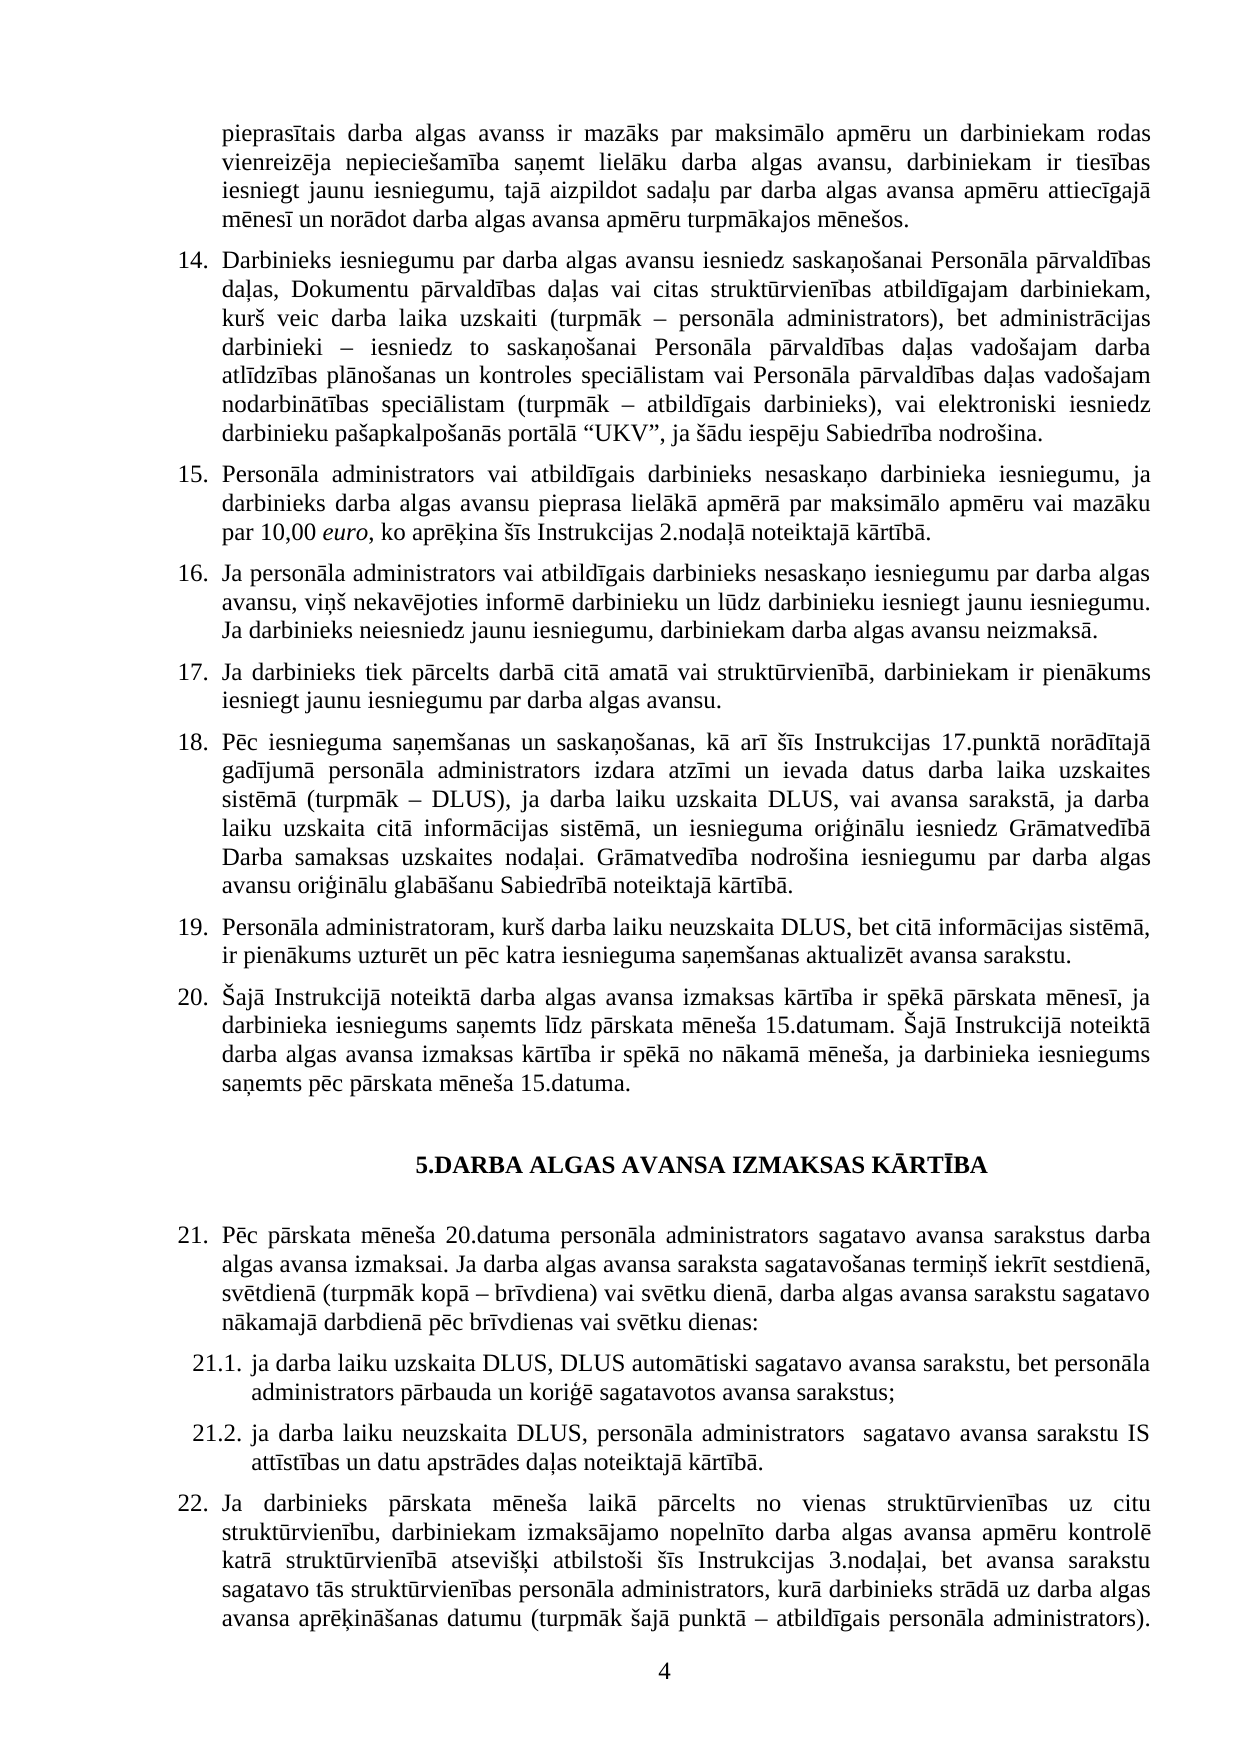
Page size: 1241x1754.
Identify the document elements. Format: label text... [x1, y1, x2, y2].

list Pēc pārskata mēneša 20.datuma personāla administrators sagatavo avansa sarakstus darba algas avansa izmaksai. Ja darba algas avansa saraksta sagatavošanas termiņš iekrīt sestdienā, svētdienā (turpmāk kopā – brīvdiena) vai svētku dienā, darba algas avansa sarakstu sagatavo nākamajā darbdienā pēc brīvdienas vai svētku dienas: [177, 1221, 1152, 1336]
list ja darba laiku uzskaita DLUS, DLUS automātiski sagatavo avansa sarakstu, bet personāla administrators pārbauda un koriģē sagatavotos avansa sarakstus; [192, 1348, 1152, 1406]
list Personāla administratoram, kurš darba laiku neuzskaita DLUS, bet citā informācijas sistēmā, ir pienākums uzturēt un pēc katra iesnieguma saņemšanas aktualizēt avansa sarakstu. [177, 912, 1152, 969]
list Pēc iesnieguma saņemšanas un saskaņošanas, kā arī šīs Instrukcijas 17.punktā norādītajā gadījumā personāla administrators izdara atzīmi un ievada datus darba laika uzskaites sistēmā (turpmāk – DLUS), ja darba laiku uzskaita DLUS, vai avansa sarakstā, ja darba laiku uzskaita citā informācijas sistēmā, un iesnieguma oriģinālu iesniedz Grāmatvedībā Darba samaksas uzskaites nodaļai. Grāmatvedība nodrošina iesniegumu par darba algas avansu oriģinālu glabāšanu Sabiedrībā noteiktajā kārtībā. [177, 727, 1152, 899]
list ja darba laiku neuzskaita DLUS, personāla administrators sagatavo avansa sarakstu IS attīstības un datu apstrādes daļas noteiktajā kārtībā. [192, 1418, 1152, 1476]
list Ja darbinieks tiek pārcelts darbā citā amatā vai struktūrvienībā, darbiniekam ir pienākums iesniegt jaunu iesniegumu par darba algas avansu. [177, 657, 1152, 714]
list Darbinieks iesniegumu par darba algas avansu iesniedz saskaņošanai Personāla pārvaldības daļas, Dokumentu pārvaldības daļas vai citas struktūrvienības atbildīgajam darbiniekam, kurš veic darba laika uzskaiti (turpmāk – personāla administrators), bet administrācijas darbinieki – iesniedz to saskaņošanai Personāla pārvaldības daļas vadošajam darba atlīdzības plānošanas un kontroles speciālistam vai Personāla pārvaldības daļas vadošajam nodarbinātības speciālistam (turpmāk – atbildīgais darbinieks), vai elektroniski iesniedz darbinieku pašapkalpošanās portālā “UKV”, ja šādu iespēju Sabiedrība nodrošina. [177, 246, 1152, 447]
list Personāla administrators vai atbildīgais darbinieks nesaskaņo darbinieka iesniegumu, ja darbinieks darba algas avansu pieprasa lielākā apmērā par maksimālo apmēru vai mazāku par 10,00 euro, ko aprēķina šīs Instrukcijas 2.nodaļā noteiktajā kārtībā. [177, 459, 1152, 546]
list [177, 118, 1152, 233]
list Šajā Instrukcijā noteiktā darba algas avansa izmaksas kārtība ir spēkā pārskata mēnesī, ja darbinieka iesniegums saņemts līdz pārskata mēneša 15.datumam. Šajā Instrukcijā noteiktā darba algas avansa izmaksas kārtība ir spēkā no nākamā mēneša, ja darbinieka iesniegums saņemts pēc pārskata mēneša 15.datuma. [177, 982, 1152, 1097]
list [177, 1488, 1152, 1632]
text 5.DARBA ALGAS AVANSA IZMAKSAS KĀRTĪBA [252, 1151, 1152, 1179]
list Ja personāla administrators vai atbildīgais darbinieks nesaskaņo iesniegumu par darba algas avansu, viņš nekavējoties informē darbinieku un lūdz darbinieku iesniegt jaunu iesniegumu. Ja darbinieks neiesniedz jaunu iesniegumu, darbiniekam darba algas avansu neizmaksā. [177, 558, 1152, 644]
